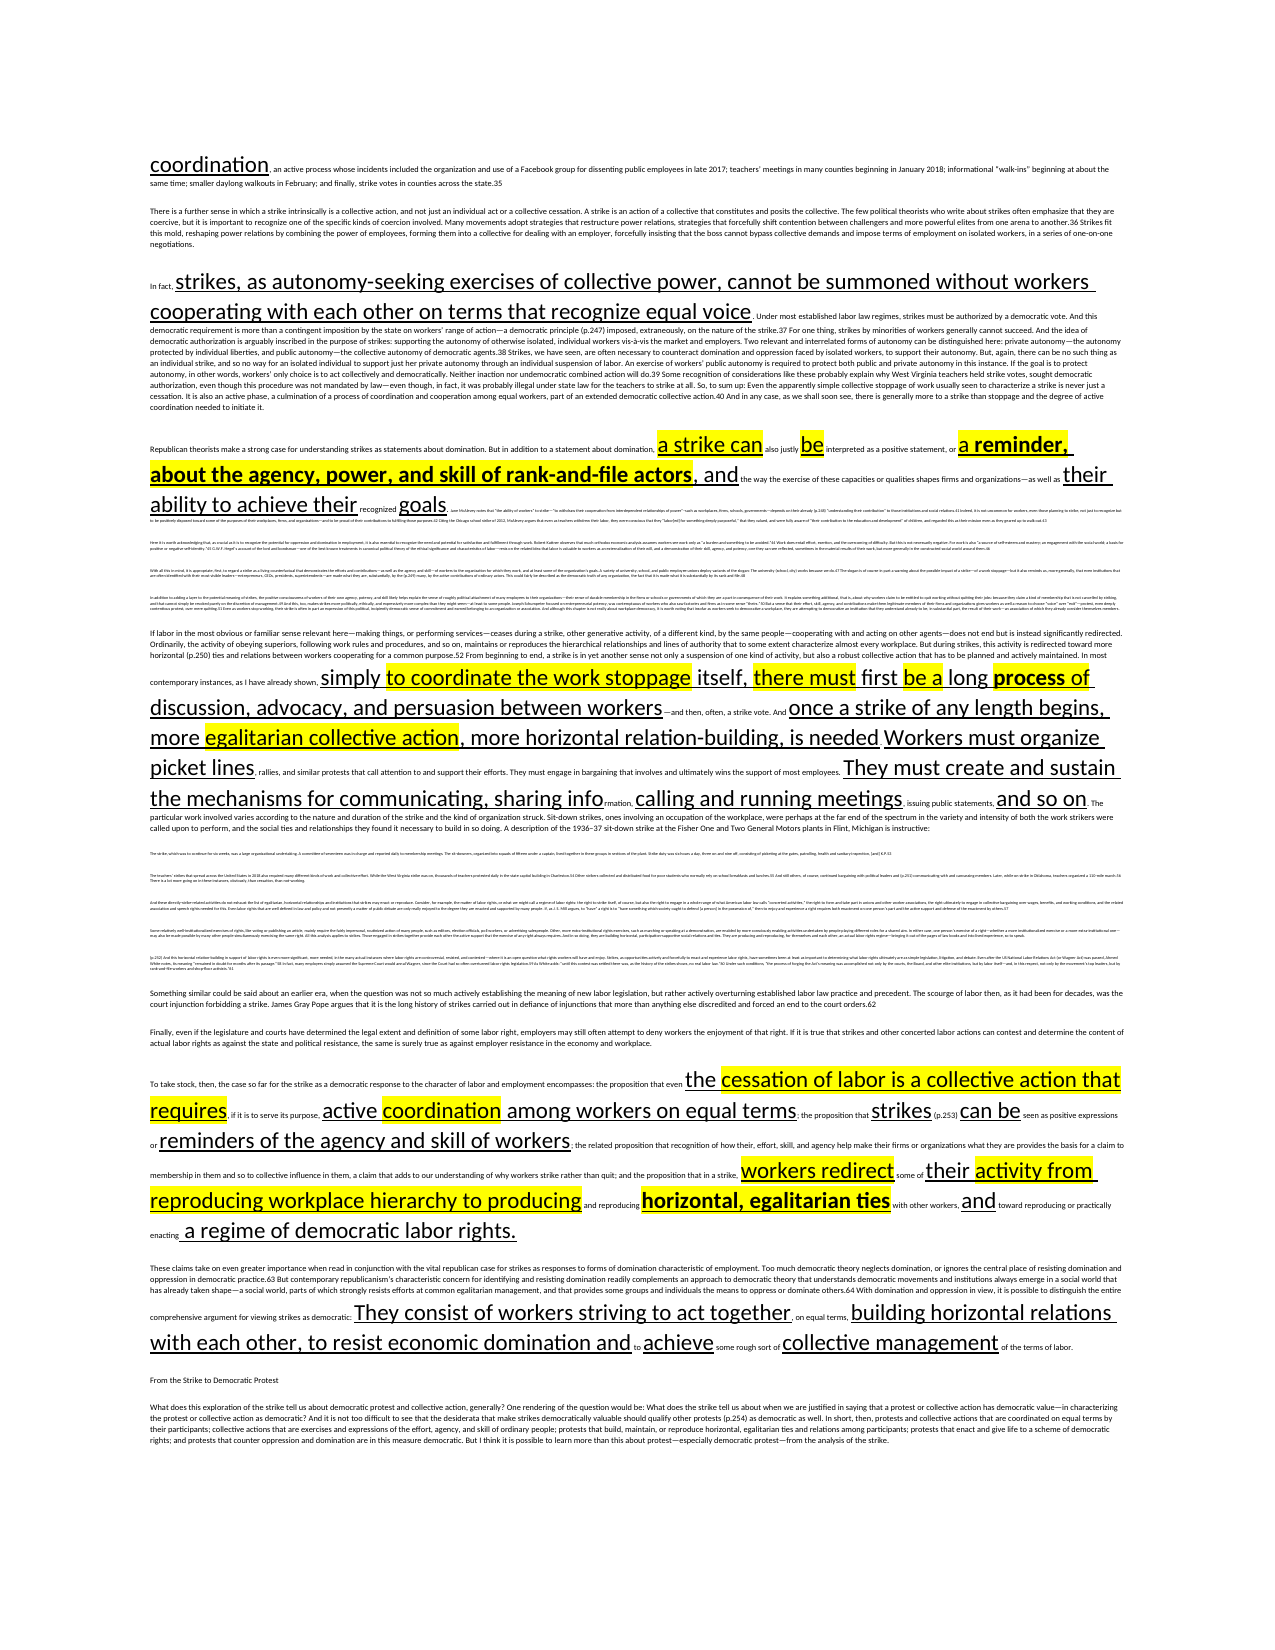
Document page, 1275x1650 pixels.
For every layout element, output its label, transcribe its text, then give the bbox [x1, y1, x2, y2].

text In fact, strikes, as autonomy-seeking exercises of collective power, cannot be summoned without workers cooperating with each other on terms that recognize equal voice. Under most established labor law regimes, strikes must be authorized by a democratic vote. And this democratic requirement is more than a contingent imposition by the state on workers’ range of action—a democratic principle (p.247) imposed, extraneously, on the nature of the strike.37 For one thing, strikes by minorities of workers generally cannot succeed. And the idea of democratic authorization is arguably inscribed in the purpose of strikes: supporting the autonomy of otherwise isolated, individual workers vis-à-vis the market and employers. Two relevant and interrelated forms of autonomy can be distinguished here: private autonomy—the autonomy protected by individual liberties, and public autonomy—the collective autonomy of democratic agents.38 Strikes, we have seen, are often necessary to counteract domination and oppression faced by isolated workers, to support their autonomy. But, again, there can be no such thing as an individual strike, and so no way for an isolated individual to support just her private autonomy through an individual suspension of labor. An exercise of workers’ public autonomy is required to protect both public and private autonomy in this instance. If the goal is to protect autonomy, in other words, workers’ only choice is to act collectively and democratically. Neither inaction nor undemocratic combined action will do.39 Some recognition of considerations like these probably explain why West Virginia teachers held strike votes, sought democratic authorization, even though this procedure was not mandated by law—even though, in fact, it was probably illegal under state law for the teachers to strike at all. So, to sum up: Even the apparently simple collective stoppage of work usually seen to characterize a strike is never just a cessation. It is also an active phase, a culmination of a process of coordination and cooperation among equal workers, part of an extended democratic collective action.40 And in any case, as we shall soon see, there is generally more to a strike than stoppage and the degree of active coordination needed to initiate it. [150, 267, 1125, 412]
text These claims take on even greater importance when read in conjunction with the vital republican case for strikes as responses to forms of domination characteristic of employment. Too much democratic theory neglects domination, or ignores the central place of resisting domination and oppression in democratic practice.63 But contemporary republicanism’s characteristic concern for identifying and resisting domination readily complements an approach to democratic theory that understands democratic movements and institutions always emerge in a social world that has already taken shape—a social world, parts of which strongly resists efforts at common egalitarian management, and that provides some groups and individuals the means to oppress or dominate others.64 With domination and oppression in view, it is possible to distinguish the entire comprehensive argument for viewing strikes as democratic: They consist of workers striving to act together, on equal terms, building horizontal relations with each other, to resist economic domination and to achieve some rough sort of collective management of the terms of labor. [150, 1263, 1125, 1356]
text To take stock, then, the case so far for the strike as a democratic response to the character of labor and employment encompasses: the proposition that even the cessation of labor is a collective action that requires, if it is to serve its purpose, active coordination among workers on equal terms; the proposition that strikes (p.253) can be seen as positive expressions or reminders of the agency and skill of workers; the related proposition that recognition of how their, effort, skill, and agency help make their firms or organizations what they are provides the basis for a claim to membership in them and so to collective influence in them, a claim that adds to our understanding of why workers strike rather than quit; and the proposition that in a strike, workers redirect some of their activity from reproducing workplace hierarchy to producing and reproducing horizontal, egalitarian ties with other workers, and toward reproducing or practically enacting a regime of democratic labor rights. [150, 1066, 1125, 1245]
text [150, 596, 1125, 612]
text If labor in the most obvious or familiar sense relevant here—making things, or performing services—ceases during a strike, other generative activity, of a different kind, by the same people—cooperating with and acting on other agents—does not end but is instead significantly redirected. Ordinarily, the activity of obeying superiors, following work rules and procedures, and so on, maintains or reproduces the hierarchical relationships and lines of authority that to some extent characterize almost every workplace. But during strikes, this activity is redirected toward more horizontal (p.250) ties and relations between workers cooperating for a common purpose.52 From beginning to end, a strike is in yet another sense not only a suspension of one kind of activity, but also a robust collective action that has to be planned and actively maintained. In most contemporary instances, as I have already shown, simply to coordinate the work stoppage itself, there must first be a long process of discussion, advocacy, and persuasion between workers—and then, often, a strike vote. And once a strike of any length begins, more egalitarian collective action, more horizontal relation-building, is needed. Workers must organize picket lines, rallies, and similar protests that call attention to and support their efforts. They must engage in bargaining that involves and ultimately wins the support of most employees. They must create and sustain the mechanisms for communicating, sharing information, calling and running meetings, issuing public statements, and so on. The particular work involved varies according to the nature and duration of the strike and the kind of organization struck. Sit-down strikes, ones involving an occupation of the workplace, were perhaps at the far end of the spectrum in the variety and intensity of both the work strikers were called upon to perform, and the social ties and relationships they found it necessary to build in so doing. A description of the 1936–37 sit-down strike at the Fisher One and Two General Motors plants in Flint, Michigan is instructive: [150, 629, 1125, 834]
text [150, 150, 1125, 189]
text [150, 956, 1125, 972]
text Republican theorists make a strong case for understanding strikes as statements about domination. But in addition to a statement about domination, a strike can also justly be interpreted as a positive statement, or a reminder, about the agency, power, and skill of rank-and-file actors, and the way the exercise of these capacities or qualities shapes firms and organizations—as well as their ability to achieve their recognized goals. Jane McAlevey notes that “the ability of workers” to strike—“to withdraw their cooperation from interdependent relationships of power”–such as workplaces, firms, schools, governments—depends on their already (p.248) “understanding their contribution” to those institutions and social relations.41 Indeed, it is not uncommon for workers, even those planning to strike, not just to recognize but to be positively disposed toward some of the purposes of their workplaces, firms, and organizations—and to be proud of their contributions to fulfilling those purposes.42 Citing the Chicago school strike of 2012, McAlevey argues that even as teachers withdrew their labor, they were conscious that they “labor[ed] for something deeply purposeful,” that they valued, and were fully aware of “their contribution to the education and development” of children, and regarded this as their mission even as they geared up to walk out.43 [150, 430, 1125, 524]
